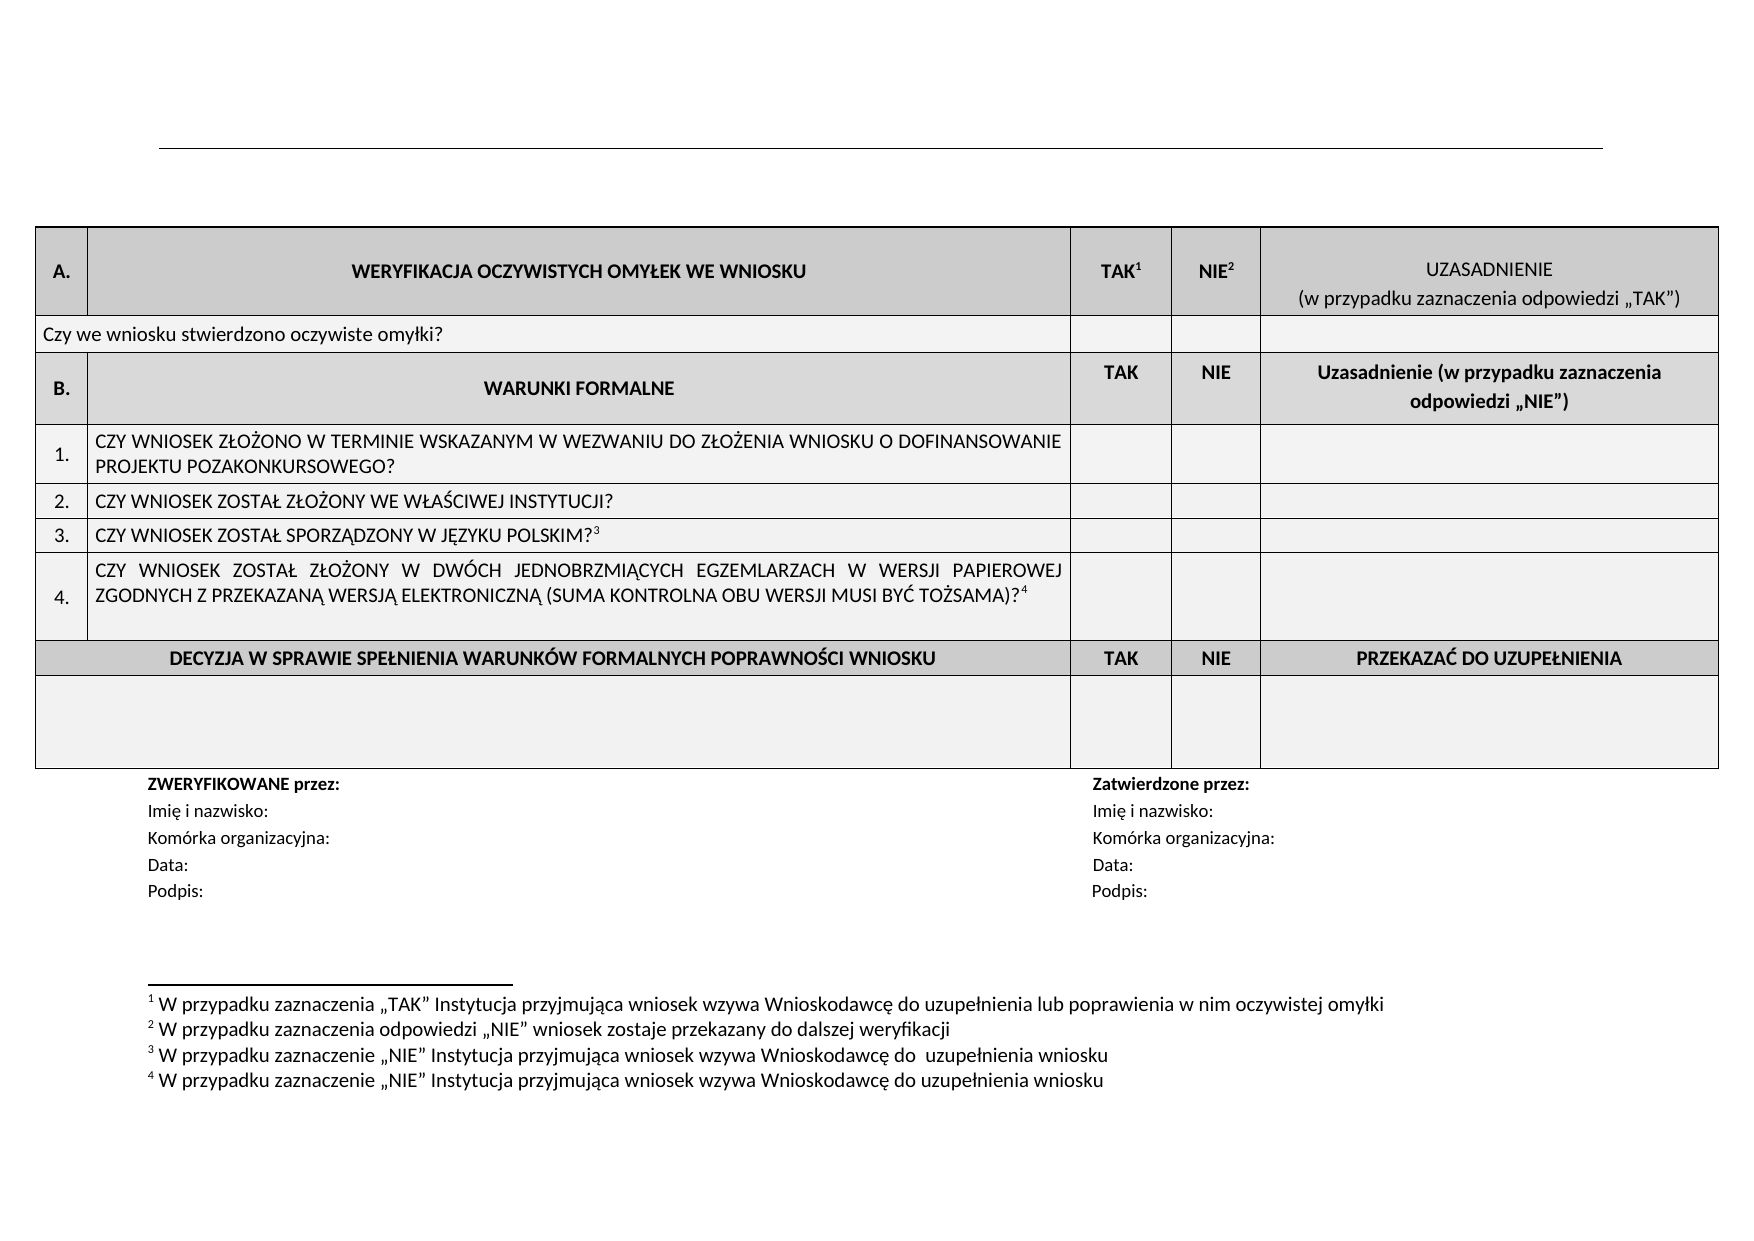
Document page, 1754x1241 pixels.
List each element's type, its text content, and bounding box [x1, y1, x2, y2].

table_cell CZY WNIOSEK ZŁOŻONO W TERMINIE WSKAZANYM W WEZWANIU DO ZŁOŻENIA WNIOSKU O DOFINANSOWANIE PROJEKTU POZAKONKURSOWEGO? [88, 425, 1070, 483]
table_header TAK [1071, 228, 1171, 315]
table_cell 3. [36, 519, 87, 552]
text Podpis: Podpis: [148, 879, 1606, 902]
text Imię i nazwisko: Imię i nazwisko: [148, 798, 1606, 823]
table_cell CZY WNIOSEK ZOSTAŁ ZŁOŻONY W DWÓCH JEDNOBRZMIĄCYCH EGZEMLARZACH W WERSJI PAPIEROWEJ ZGODNYCH Z PRZEKAZANĄ WERSJĄ ELEKTRONICZNĄ (SUMA KONTROLNA OBU WERSJI MUSI BYĆ TOŻSAMA)? [88, 553, 1070, 640]
table_cell [1261, 425, 1718, 483]
table_header NIE [1172, 228, 1260, 315]
table_cell [36, 676, 1070, 767]
table_cell [1261, 484, 1718, 517]
table_header UZASADNIENIE (w przypadku zaznaczenia odpowiedzi „TAK”) [1261, 228, 1718, 315]
table_cell B. [36, 353, 87, 424]
table_cell [1172, 425, 1260, 483]
table_cell [1071, 553, 1171, 640]
table_cell 2. [36, 484, 87, 517]
table_cell 4. [36, 553, 87, 640]
table_cell PRZEKAZAĆ DO UZUPEŁNIENIA [1261, 641, 1718, 675]
table_cell [1261, 316, 1718, 352]
table_cell [1071, 425, 1171, 483]
table_header A. [36, 228, 87, 315]
table_cell WARUNKI FORMALNE [88, 353, 1070, 424]
table_cell [1071, 484, 1171, 517]
table_header WERYFIKACJA OCZYWISTYCH OMYŁEK WE WNIOSKU [88, 228, 1070, 315]
table_cell Czy we wniosku stwierdzono oczywiste omyłki? [36, 316, 1070, 352]
table_cell [1172, 553, 1260, 640]
table_cell [1071, 316, 1171, 352]
text Komórka organizacyjna: Komórka organizacyjna: [148, 825, 1606, 850]
table_cell TAK [1071, 641, 1171, 675]
table_cell CZY WNIOSEK ZOSTAŁ SPORZĄDZONY W JĘZYKU POLSKIM? [88, 519, 1070, 552]
table_cell [1071, 676, 1171, 767]
table_cell [1172, 676, 1260, 767]
table_cell [1172, 519, 1260, 552]
table_cell [1172, 484, 1260, 517]
table_cell [1261, 553, 1718, 640]
table_cell NIE [1172, 353, 1260, 424]
table_cell [1172, 316, 1260, 352]
text ZWERYFIKOWANE przez: Zatwierdzone przez: [148, 771, 1606, 796]
text Data: Data: [148, 852, 1606, 877]
table_cell CZY WNIOSEK ZOSTAŁ ZŁOŻONY WE WŁAŚCIWEJ INSTYTUCJI? [88, 484, 1070, 517]
table_cell [1261, 519, 1718, 552]
table_cell DECYZJA W SPRAWIE SPEŁNIENIA WARUNKÓW FORMALNYCH POPRAWNOŚCI WNIOSKU [36, 641, 1070, 675]
table_cell TAK [1071, 353, 1171, 424]
table_cell 1. [36, 425, 87, 483]
table_cell Uzasadnienie (w przypadku zaznaczenia odpowiedzi „NIE”) [1261, 353, 1718, 424]
table_cell [1071, 519, 1171, 552]
table_cell [1261, 676, 1718, 767]
table_cell NIE [1172, 641, 1260, 675]
